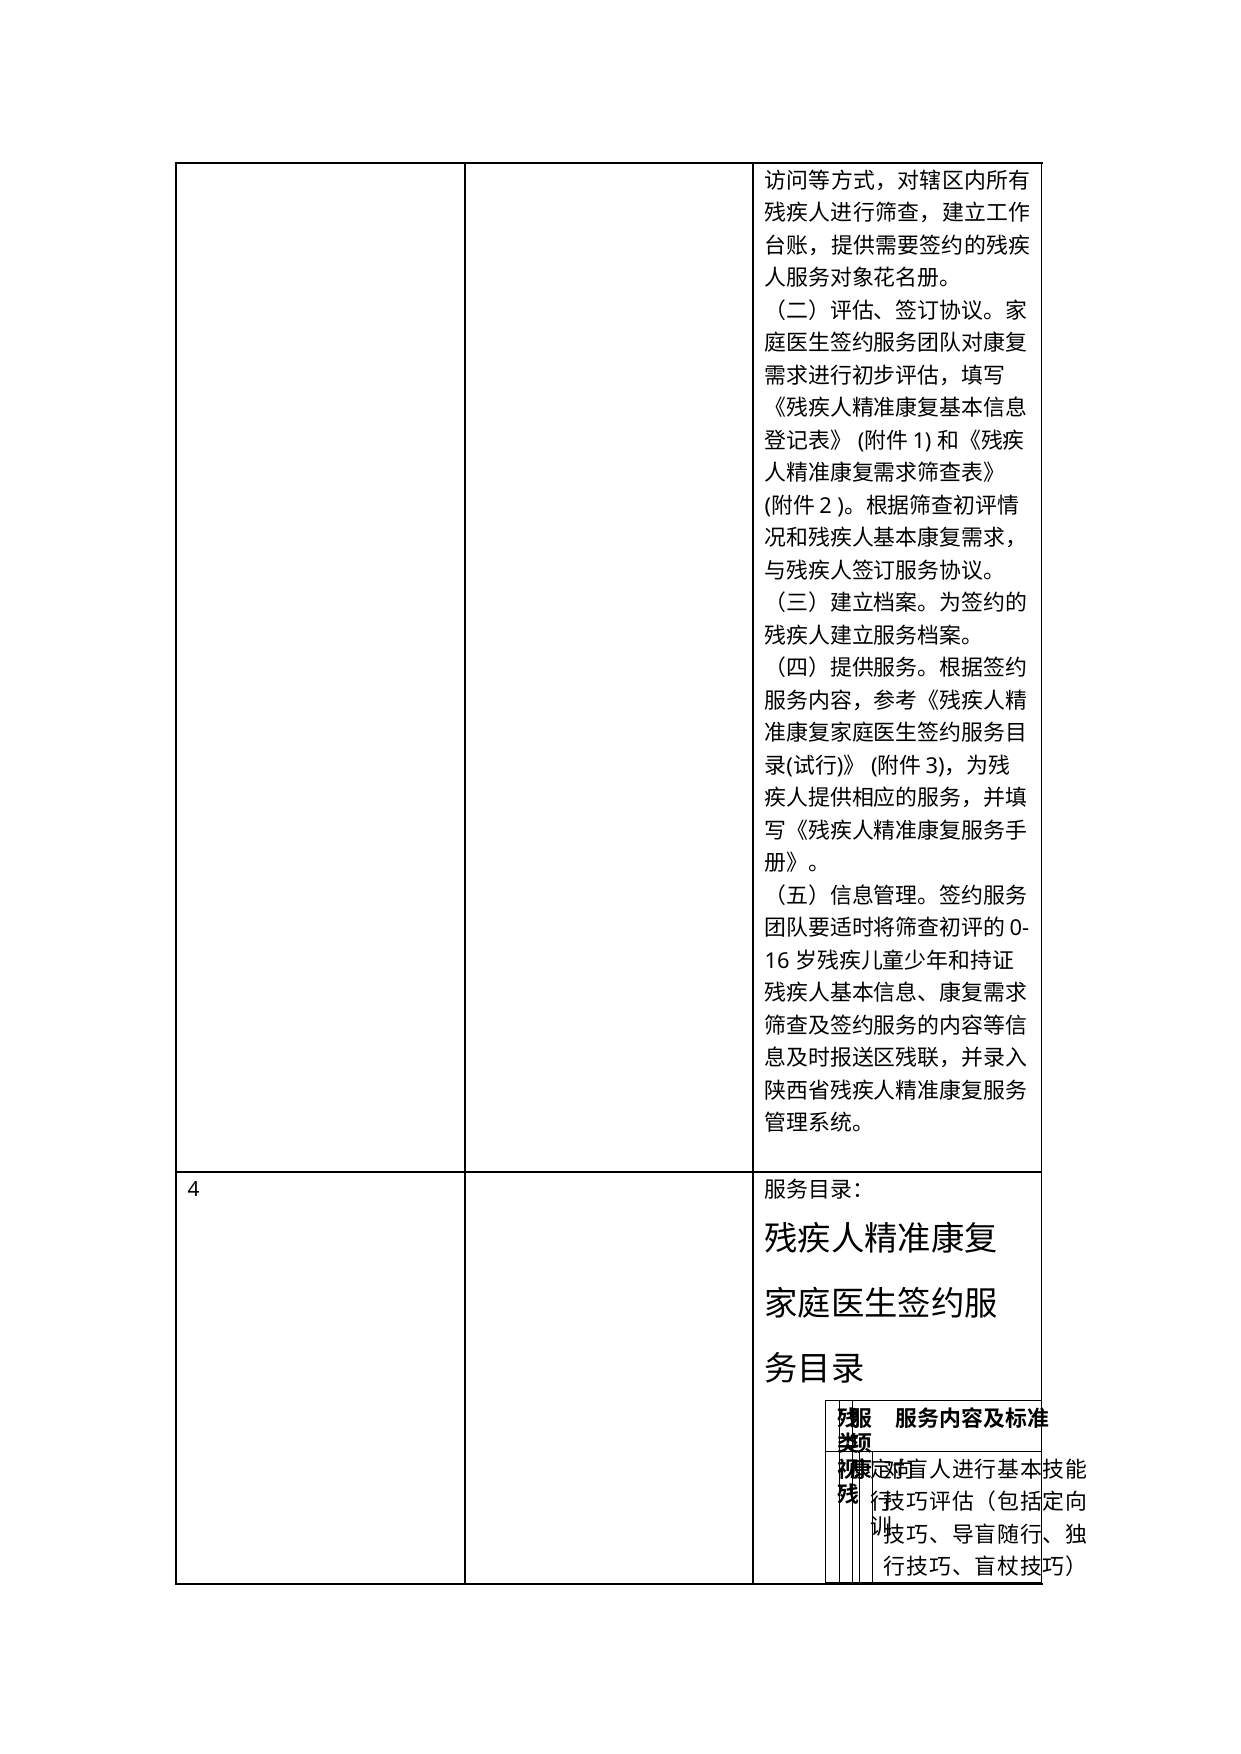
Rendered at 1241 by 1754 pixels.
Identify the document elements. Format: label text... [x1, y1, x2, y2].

table_cell 4 [177, 1173, 464, 1583]
table_cell [466, 1173, 752, 1583]
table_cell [754, 164, 1041, 1171]
table_cell 3 [177, 164, 464, 1171]
table_cell [466, 164, 752, 1171]
